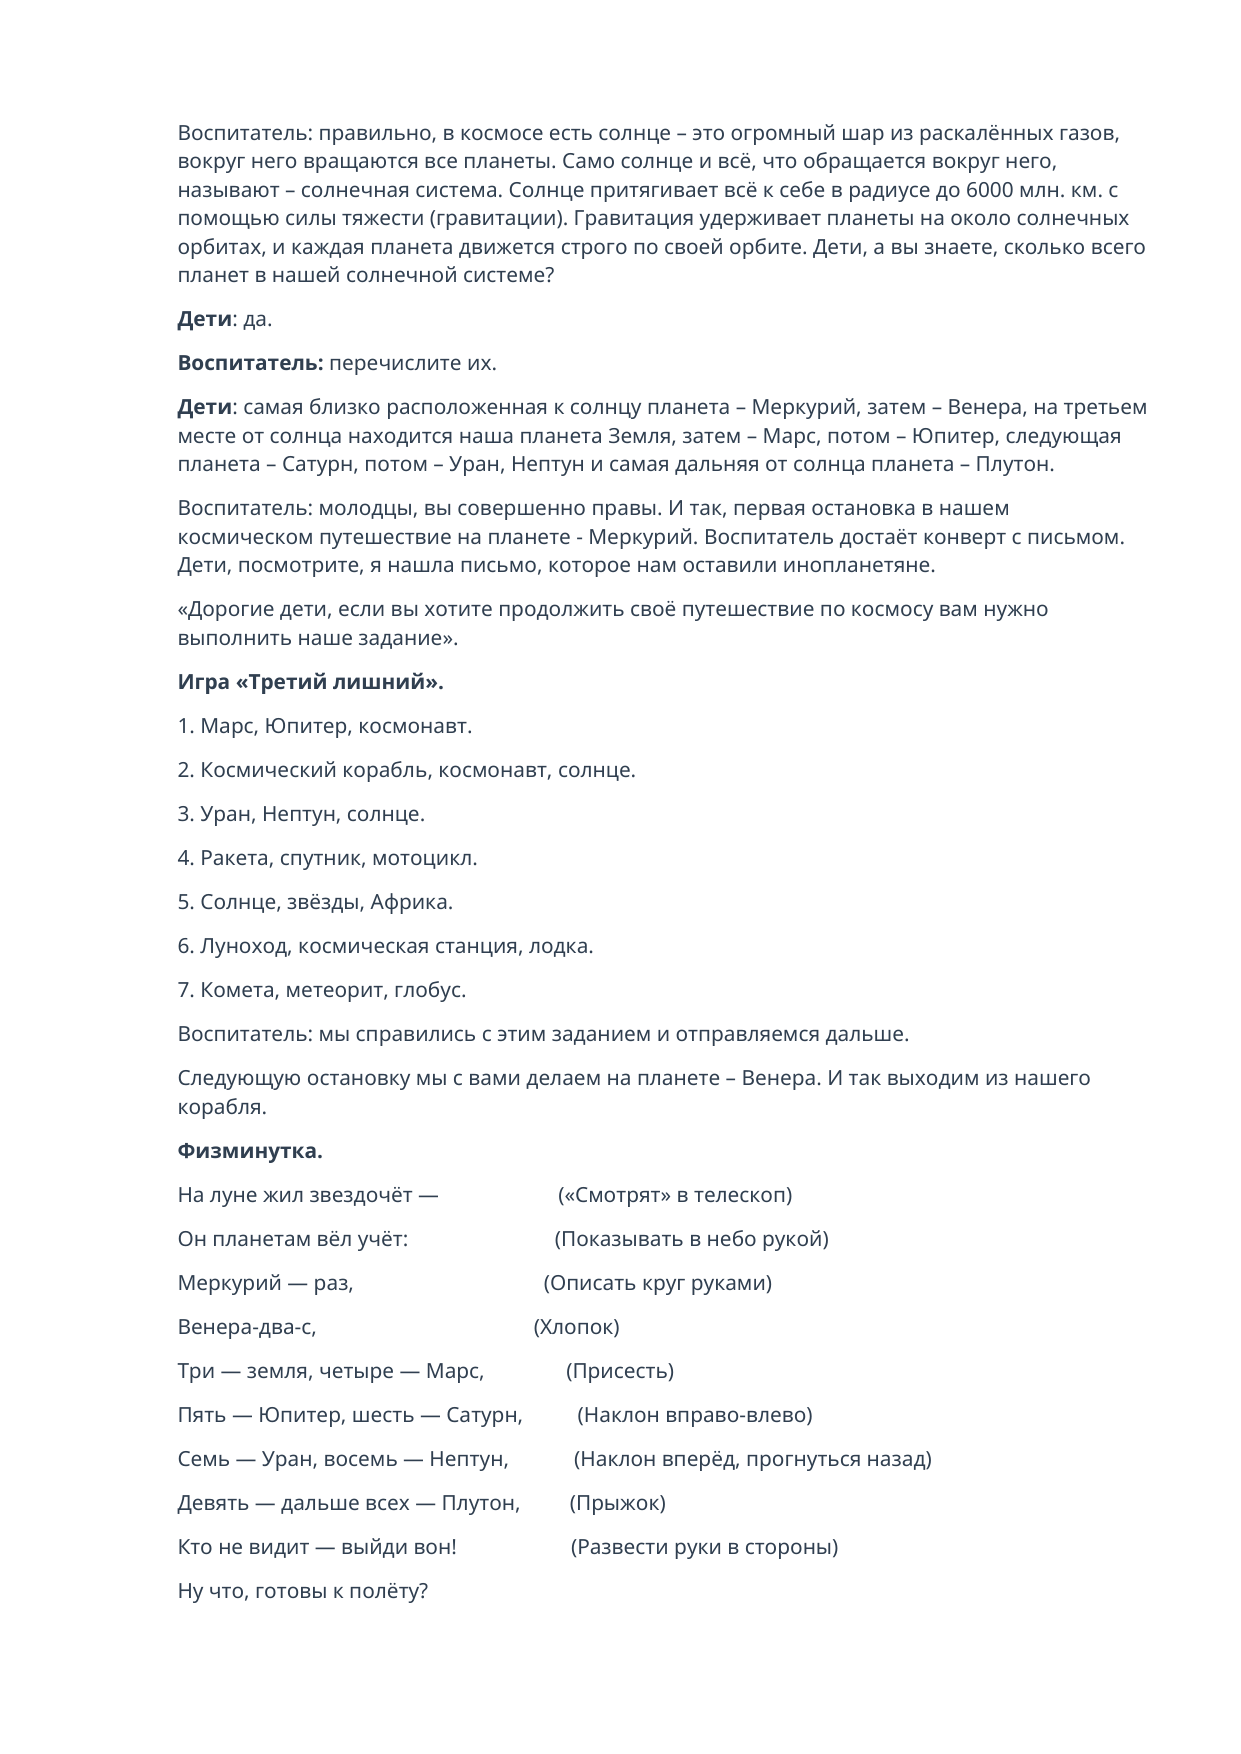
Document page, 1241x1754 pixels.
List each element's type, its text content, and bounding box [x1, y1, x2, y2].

text Семь — Уран, восемь — Нептун, (Наклон вперёд, прогнуться назад) [177, 1444, 1152, 1473]
text Следующую остановку мы с вами делаем на планете – Венера. И так выходим из нашего корабля. [177, 1063, 1152, 1120]
text 5. Солнце, звёзды, Африка. [177, 887, 1152, 916]
text 4. Ракета, спутник, мотоцикл. [177, 843, 1152, 872]
text Воспитатель: мы справились с этим заданием и отправляемся дальше. [177, 1019, 1152, 1048]
text 6. Луноход, космическая станция, лодка. [177, 931, 1152, 960]
text Дети: да. [177, 304, 1152, 333]
text Физминутка. [177, 1136, 1152, 1164]
text 1. Марс, Юпитер, космонавт. [177, 711, 1152, 739]
text Пять — Юпитер, шесть — Сатурн, (Наклон вправо-влево) [177, 1400, 1152, 1429]
text Ну что, готовы к полёту? [177, 1577, 1152, 1605]
text 2. Космический корабль, космонавт, солнце. [177, 755, 1152, 783]
text Девять — дальше всех — Плутон, (Прыжок) [177, 1488, 1152, 1517]
text Он планетам вёл учёт: (Показывать в небо рукой) [177, 1224, 1152, 1252]
text 7. Комета, метеорит, глобус. [177, 975, 1152, 1004]
text Воспитатель: молодцы, вы совершенно правы. И так, первая остановка в нашем космическом путешествие на планете - Меркурий. Воспитатель достаёт конверт с письмом. Дети, посмотрите, я нашла письмо, которое нам оставили инопланетяне. [177, 493, 1152, 579]
text Кто не видит — выйди вон! (Развести руки в стороны) [177, 1532, 1152, 1561]
text На луне жил звездочёт — («Смотрят» в телескоп) [177, 1180, 1152, 1208]
text Дети: самая близко расположенная к солнцу планета – Меркурий, затем – Венера, на третьем месте от солнца находится наша планета Земля, затем – Марс, потом – Юпитер, следующая планета – Сатурн, потом – Уран, Нептун и самая дальняя от солнца планета – Плутон. [177, 392, 1152, 478]
text Венера-два-с, (Хлопок) [177, 1312, 1152, 1341]
text «Дорогие дети, если вы хотите продолжить своё путешествие по космосу вам нужно выполнить наше задание». [177, 594, 1152, 651]
text 3. Уран, Нептун, солнце. [177, 799, 1152, 827]
text Меркурий — раз, (Описать круг руками) [177, 1268, 1152, 1297]
text Воспитатель: правильно, в космосе есть солнце – это огромный шар из раскалённых газов, вокруг него вращаются все планеты. Само солнце и всё, что обращается вокруг него, называют – солнечная система. Солнце притягивает всё к себе в радиусе до 6000 млн. км. с помощью силы тяжести (гравитации). Гравитация удерживает планеты на около солнечных орбитах, и каждая планета движется строго по своей орбите. Дети, а вы знаете, сколько всего планет в нашей солнечной системе? [177, 118, 1152, 289]
text Воспитатель: перечислите их. [177, 348, 1152, 377]
text Три — земля, четыре — Марс, (Присесть) [177, 1356, 1152, 1385]
text Игра «Третий лишний». [177, 667, 1152, 695]
